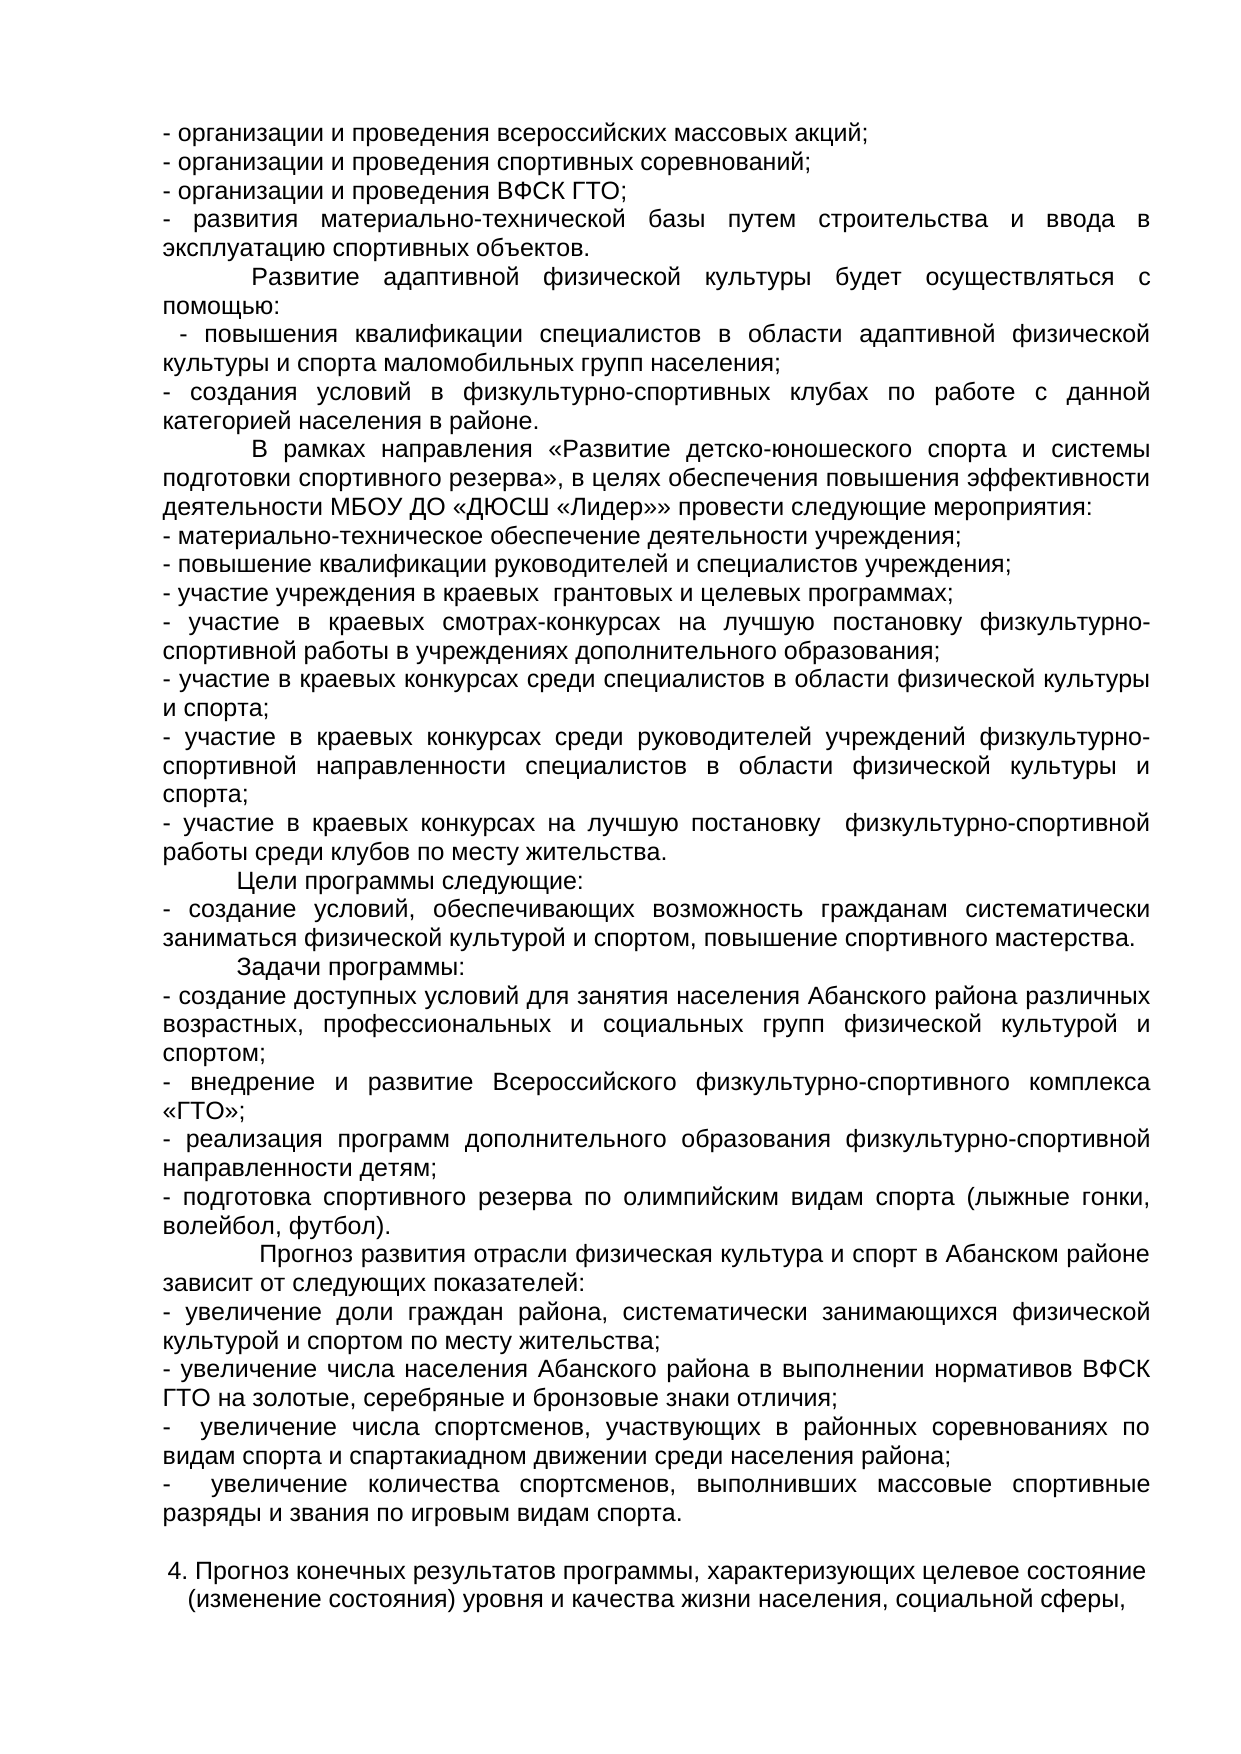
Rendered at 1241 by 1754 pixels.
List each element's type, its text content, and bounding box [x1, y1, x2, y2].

text - реализация программ дополнительного образования физкультурно-спортивной направленности детям; [162, 1124, 1152, 1182]
text - повышение квалификации руководителей и специалистов учреждения; [162, 549, 1152, 578]
text - материально-техническое обеспечение деятельности учреждения; [162, 521, 1152, 549]
text - участие в краевых конкурсах среди руководителей учреждений физкультурно-спортивной направленности специалистов в области физической культуры и спорта; [162, 722, 1152, 808]
text - увеличение числа населения Абанского района в выполнении нормативов ВФСК ГТО на золотые, серебряные и бронзовые знаки отличия; [162, 1354, 1152, 1412]
text - развития материально-технической базы путем строительства и ввода в эксплуатацию спортивных объектов. [162, 204, 1152, 262]
text - участие в краевых конкурсах на лучшую постановку физкультурно-спортивной работы среди клубов по месту жительства. [162, 808, 1152, 866]
text - внедрение и развитие Всероссийского физкультурно-спортивного комплекса «ГТО»; [162, 1067, 1152, 1124]
text - организации и проведения всероссийских массовых акций; [162, 118, 1152, 147]
text - повышения квалификации специалистов в области адаптивной физической культуры и спорта маломобильных групп населения; [162, 319, 1152, 377]
text - участие в краевых конкурсах среди специалистов в области физической культуры и спорта; [162, 664, 1152, 722]
text - подготовка спортивного резерва по олимпийским видам спорта (лыжные гонки, волейбол, футбол). [162, 1182, 1152, 1239]
text - создания условий в физкультурно-спортивных клубах по работе с данной категорией населения в районе. [162, 377, 1152, 434]
text Прогноз развития отрасли физическая культура и спорт в Абанском районе зависит от следующих показателей: [162, 1239, 1152, 1297]
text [162, 1556, 1152, 1613]
text Задачи программы: [162, 952, 1152, 981]
text - создание условий, обеспечивающих возможность гражданам систематически заниматься физической культурой и спортом, повышение спортивного мастерства. [162, 894, 1152, 952]
text - организации и проведения ВФСК ГТО; [162, 176, 1152, 204]
text В рамках направления «Развитие детско-юношеского спорта и системы подготовки спортивного резерва», в целях обеспечения повышения эффективности деятельности МБОУ ДО «ДЮСШ «Лидер»» провести следующие мероприятия: [162, 434, 1152, 521]
text - увеличение числа спортсменов, участвующих в районных соревнованиях по видам спорта и спартакиадном движении среди населения района; [162, 1412, 1152, 1469]
text - участие учреждения в краевых грантовых и целевых программах; [162, 578, 1152, 607]
text - увеличение количества спортсменов, выполнивших массовые спортивные разряды и звания по игровым видам спорта. [162, 1469, 1152, 1527]
text Развитие адаптивной физической культуры будет осуществляться с помощью: [162, 262, 1152, 319]
text - организации и проведения спортивных соревнований; [162, 147, 1152, 176]
text - создание доступных условий для занятия населения Абанского района различных возрастных, профессиональных и социальных групп физической культурой и спортом; [162, 981, 1152, 1067]
text - увеличение доли граждан района, систематически занимающихся физической культурой и спортом по месту жительства; [162, 1297, 1152, 1354]
text Цели программы следующие: [162, 866, 1152, 894]
text - участие в краевых смотрах-конкурсах на лучшую постановку физкультурно-спортивной работы в учреждениях дополнительного образования; [162, 607, 1152, 664]
